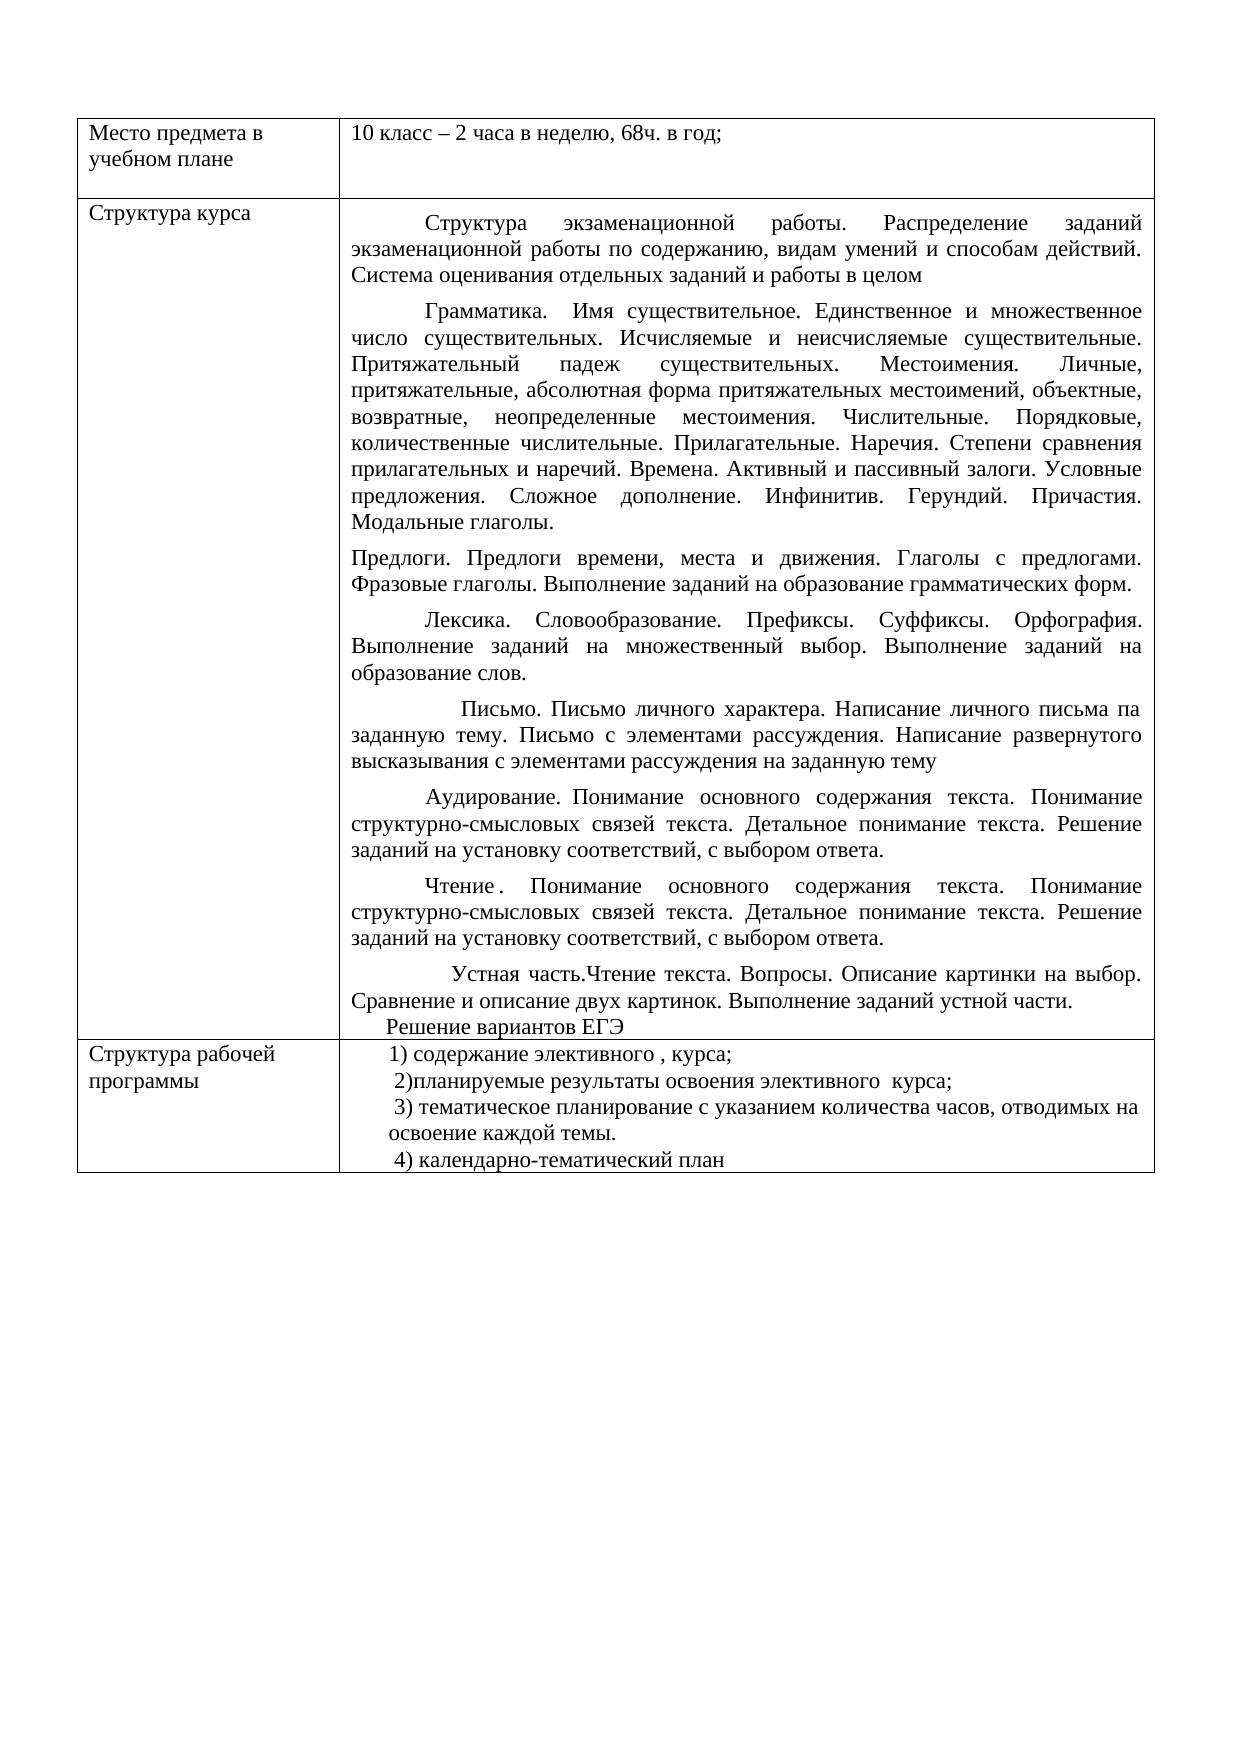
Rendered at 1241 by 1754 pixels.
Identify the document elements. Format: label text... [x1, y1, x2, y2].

table_cell Структура курса [78, 199, 339, 1039]
table_cell 10 класс – 2 часа в неделю, 68ч. в год; [340, 119, 1154, 198]
table_cell Структура экзаменационной работы. Распределение заданий экзаменационной работы по содержанию, видам умений и способам действий. Система оценивания отдельных заданий и работы в целом Грамматика. Имя существительное. Единственное и множественное число существительных. Исчисляемые и неисчисляемые существительные. Притяжательный падеж существительных. Местоимения. Личные, притяжательные, абсолютная форма притяжательных местоимений, объектные, возвратные, неопределенные местоимения. Числительные. Порядковые, количественные числительные. Прилагательные. Наречия. Степени сравнения прилагательных и наречий. Времена. Активный и пассивный залоги. Условные предложения. Сложное дополнение. Инфинитив. Герундий. Причастия. Модальные глаголы. Предлоги. Предлоги времени, места и движения. Глаголы с предлогами. Фразовые глаголы. Выполнение заданий на образование грамматических форм. Лексика. Словообразование. Префиксы. Суффиксы. Орфография. Выполнение заданий на множественный выбор. Выполнение заданий на образование слов. Письмо. Письмо личного характера. Написание личного письма па заданную тему. Письмо с элементами рассуждения. Написание развернутого высказывания с элементами рассуждения на заданную тему Аудирование. Понимание основного содержания текста. Понимание структурно-смысловых связей текста. Детальное понимание текста. Решение заданий на установку соответствий, с выбором ответа. Чтение . Понимание основного содержания текста. Понимание структурно-смысловых связей текста. Детальное понимание текста. Решение заданий на установку соответствий, с выбором ответа. Устная часть.Чтение текста. Вопросы. Описание картинки на выбор. Сравнение и описание двух картинок. Выполнение заданий устной части. Решение вариантов ЕГЭ [340, 199, 1154, 1039]
table_cell 1) содержание элективного , курса; 2)планируемые результаты освоения элективного курса; 3) тематическое планирование с указанием количества часов, отводимых на освоение каждой темы. 4) календарно-тематический план [340, 1040, 1154, 1172]
table_cell Структура рабочей программы [78, 1040, 339, 1172]
table_cell Место предмета в учебном плане [78, 119, 339, 198]
